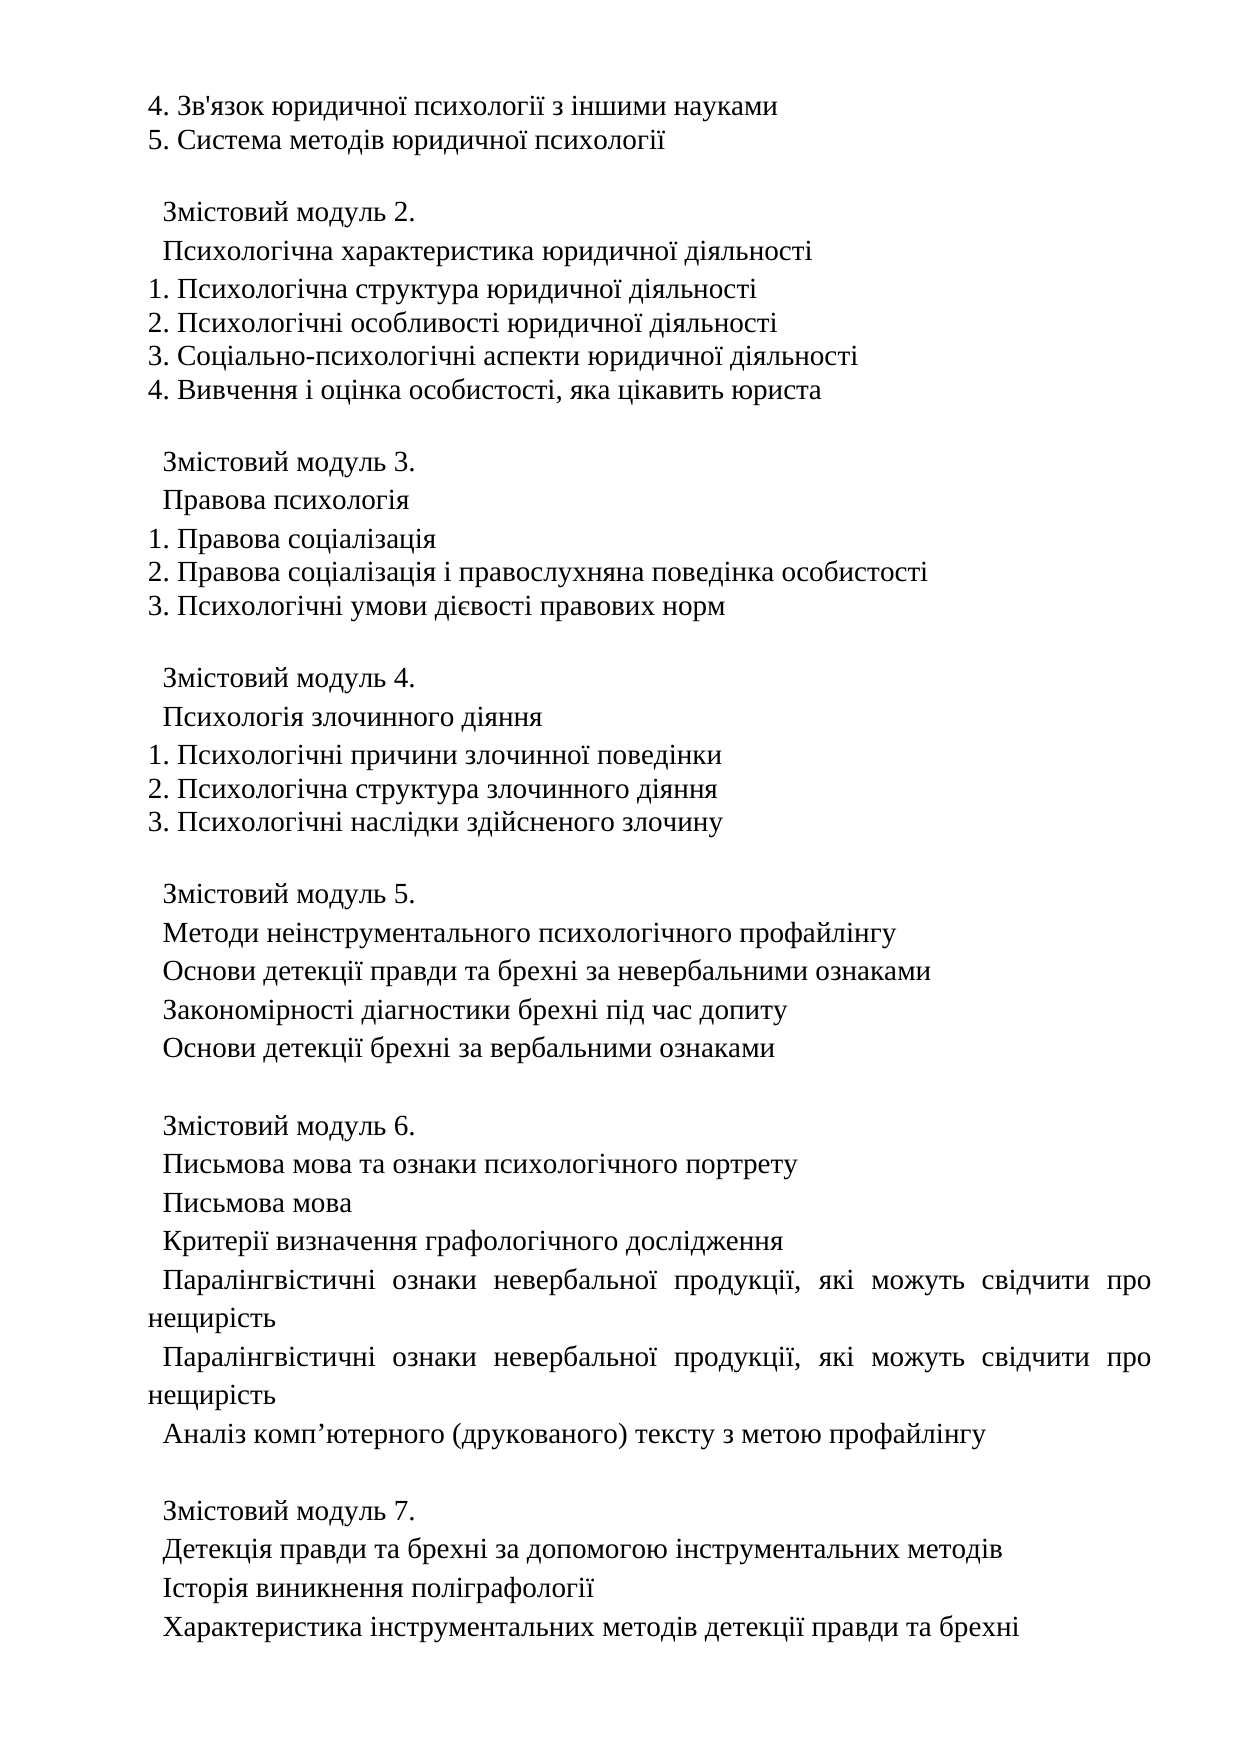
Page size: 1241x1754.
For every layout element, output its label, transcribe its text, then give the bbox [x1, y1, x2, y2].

text Історія виникнення поліграфології [148, 1570, 1152, 1604]
text Паралінгвістичні ознаки невербальної продукції, які можуть свідчити про нещирість [148, 1339, 1152, 1411]
text Змістовий модуль 5. [148, 876, 1152, 910]
text Письмова мова [148, 1185, 1152, 1218]
text 3. Психологічні умови дієвості правових норм [148, 588, 1152, 622]
text Правова психологія [148, 482, 1152, 516]
text Аналіз комп’ютерного (друкованого) тексту з метою профайлінгу [148, 1416, 1152, 1449]
text Методи неінструментального психологічного профайлінгу [148, 915, 1152, 948]
text Основи детекції брехні за вербальними ознаками [148, 1031, 1152, 1064]
text Критерії визначення графологічного дослідження [148, 1223, 1152, 1257]
text Змістовий модуль 4. [148, 660, 1152, 694]
text 1. Психологічні причини злочинної поведінки [148, 737, 1152, 771]
text Змістовий модуль 6. [148, 1108, 1152, 1141]
text Психологія злочинного діяння [148, 699, 1152, 732]
text Змістовий модуль 2. [148, 194, 1152, 228]
text Письмова мова та ознаки психологічного портрету [148, 1146, 1152, 1180]
text Детекція правди та брехні за допомогою інструментальних методів [148, 1532, 1152, 1565]
text Змістовий модуль 7. [148, 1493, 1152, 1527]
text 4. Зв'язок юридичної психології з іншими науками [148, 88, 1152, 122]
text 3. Соціально-психологічні аспекти юридичної діяльності [148, 338, 1152, 372]
text 4. Вивчення і оцінка особистості, яка цікавить юриста [148, 372, 1152, 405]
text 2. Психологічна структура злочинного діяння [148, 771, 1152, 804]
text 2. Психологічні особливості юридичної діяльності [148, 305, 1152, 338]
text Паралінгвістичні ознаки невербальної продукції, які можуть свідчити про нещирість [148, 1262, 1152, 1334]
text 1. Психологічна структура юридичної діяльності [148, 271, 1152, 305]
text 5. Система методів юридичної психології [148, 122, 1152, 156]
text 2. Правова соціалізація і правослухняна поведінка особистості [148, 554, 1152, 588]
text Основи детекції правди та брехні за невербальними ознаками [148, 953, 1152, 987]
subtitle Змістовий модуль 3. [148, 444, 1152, 477]
text Психологічна характеристика юридичної діяльності [148, 233, 1152, 266]
text 3. Психологічні наслідки здійсненого злочину [148, 804, 1152, 838]
text Закономірності діагностики брехні під час допиту [148, 992, 1152, 1026]
text 1. Правова соціалізація [148, 521, 1152, 554]
text Характеристика інструментальних методів детекції правди та брехні [148, 1609, 1152, 1642]
